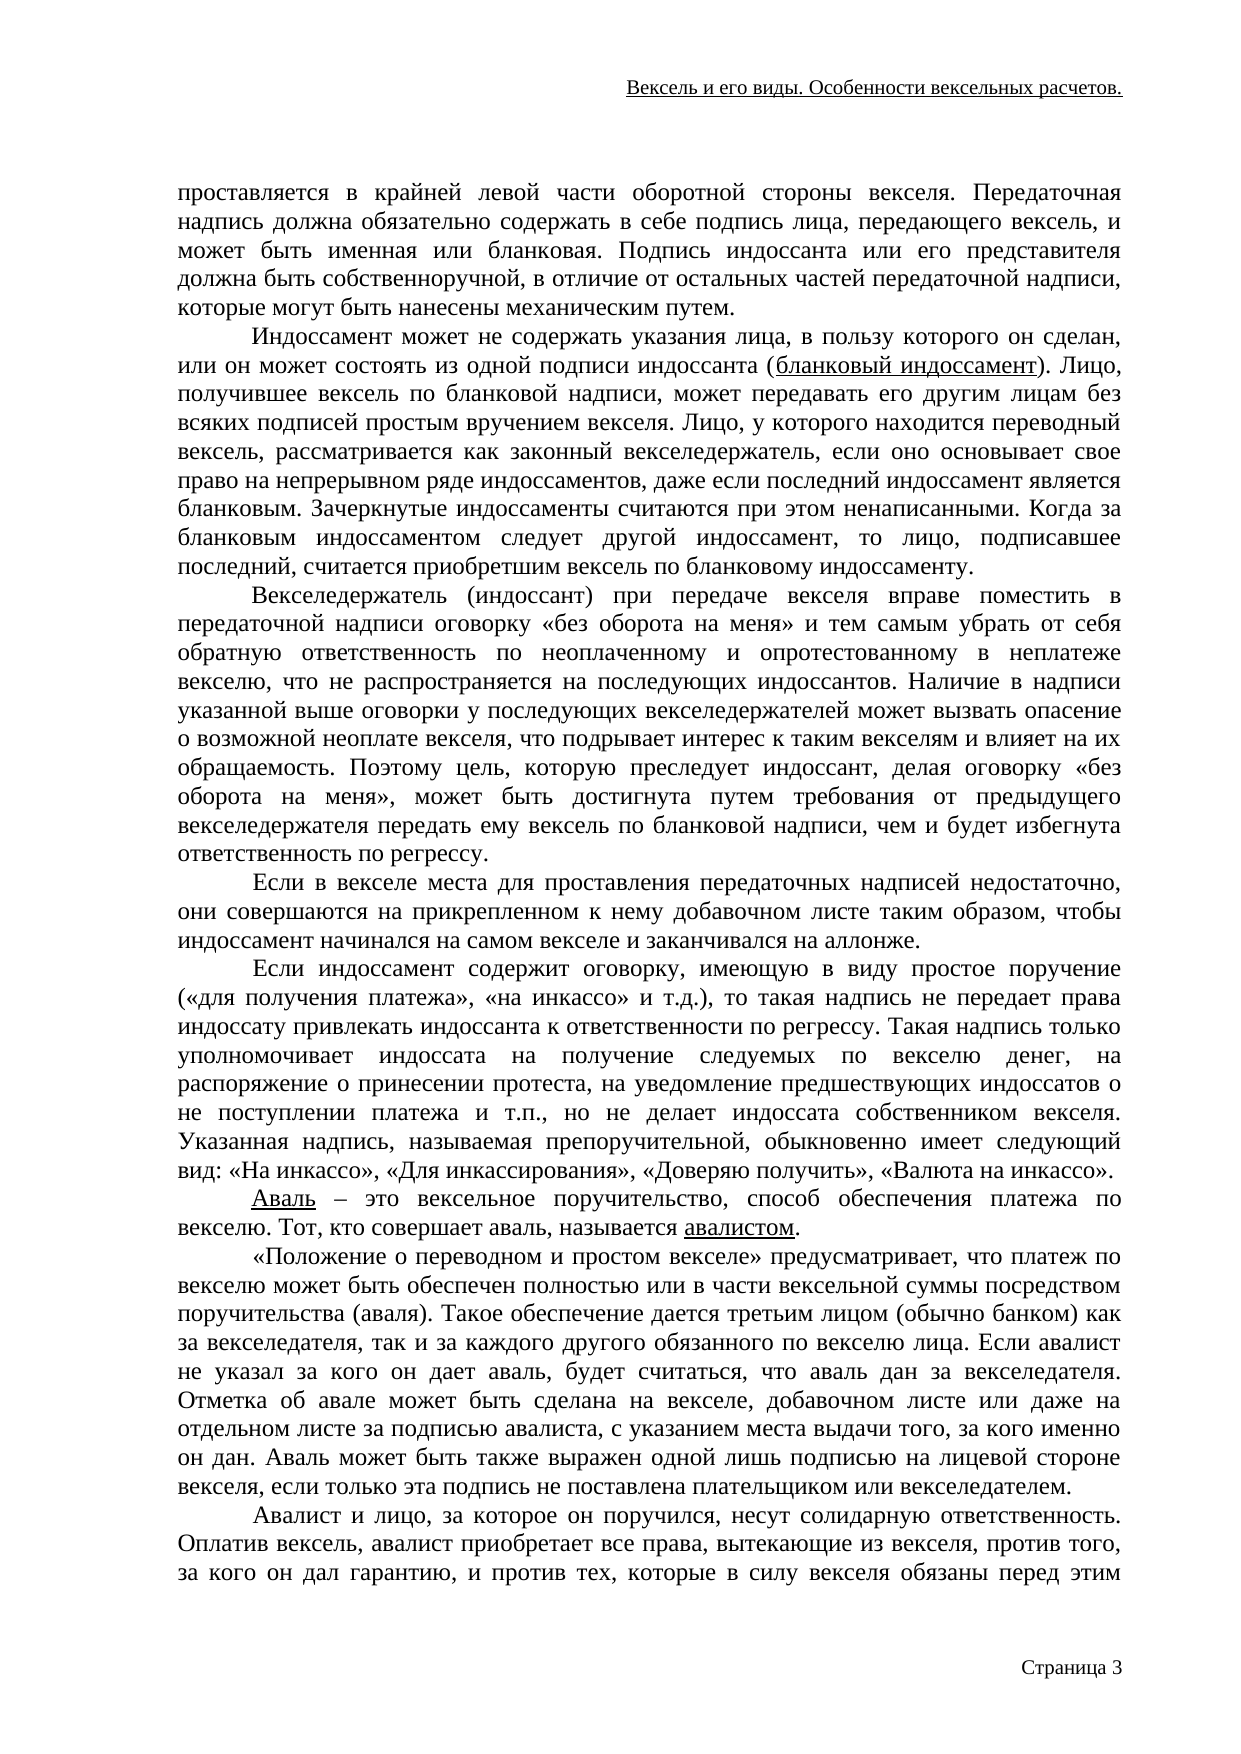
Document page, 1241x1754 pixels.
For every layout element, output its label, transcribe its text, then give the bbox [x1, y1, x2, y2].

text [177, 177, 1122, 321]
text Аваль – это вексельное поручительство, способ обеспечения платежа по векселю. Тот, кто совершает аваль, называется авалистом. [177, 1183, 1122, 1241]
text «Положение о переводном и простом векселе» предусматривает, что платеж по векселю может быть обеспечен полностью или в части вексельной суммы посредством поручительства (аваля). Такое обеспечение дается третьим лицом (обычно банком) как за векселедателя, так и за каждого другого обязанного по векселю лица. Если авалист не указал за кого он дает аваль, будет считаться, что аваль дан за векселедателя. Отметка об авале может быть сделана на векселе, добавочном листе или даже на отдельном листе за подписью авалиста, с указанием места выдачи того, за кого именно он дан. Аваль может быть также выражен одной лишь подписью на лицевой стороне векселя, если только эта подпись не поставлена плательщиком или векселедателем. [177, 1241, 1122, 1500]
text Если в векселе места для проставления передаточных надписей недостаточно, они совершаются на прикрепленном к нему добавочном листе таким образом, чтобы индоссамент начинался на самом векселе и заканчивался на аллонже. [177, 867, 1122, 953]
text Если индоссамент содержит оговорку, имеющую в виду простое поручение («для получения платежа», «на инкассо» и т.д.), то такая надпись не передает права индоссату привлекать индоссанта к ответственности по регрессу. Такая надпись только уполномочивает индоссата на получение следуемых по векселю денег, на распоряжение о принесении протеста, на уведомление предшествующих индоссатов о не поступлении платежа и т.п., но не делает индоссата собственником векселя. Указанная надпись, называемая препоручительной, обыкновенно имеет следующий вид: «На инкассо», «Для инкассирования», «Доверяю получить», «Валюта на инкассо». [177, 953, 1122, 1183]
text Векселедержатель (индоссант) при передаче векселя вправе поместить в передаточной надписи оговорку «без оборота на меня» и тем самым убрать от себя обратную ответственность по неоплаченному и опротестованному в неплатеже векселю, что не распространяется на последующих индоссантов. Наличие в надписи указанной выше оговорки у последующих векселедержателей может вызвать опасение о возможной неоплате векселя, что подрывает интерес к таким векселям и влияет на их обращаемость. Поэтому цель, которую преследует индоссант, делая оговорку «без оборота на меня», может быть достигнута путем требования от предыдущего векселедержателя передать ему вексель по бланковой надписи, чем и будет избегнута ответственность по регрессу. [177, 580, 1122, 867]
text Индоссамент может не содержать указания лица, в пользу которого он сделан, или он может состоять из одной подписи индоссанта (бланковый индоссамент). Лицо, получившее вексель по бланковой надписи, может передавать его другим лицам без всяких подписей простым вручением векселя. Лицо, у которого находится переводный вексель, рассматривается как законный векселедержатель, если оно основывает свое право на непрерывном ряде индоссаментов, даже если последний индоссамент является бланковым. Зачеркнутые индоссаменты считаются при этом ненаписанными. Когда за бланковым индоссаментом следует другой индоссамент, то лицо, подписавшее последний, считается приобретшим вексель по бланковому индоссаменту. [177, 321, 1122, 580]
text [177, 1500, 1122, 1586]
